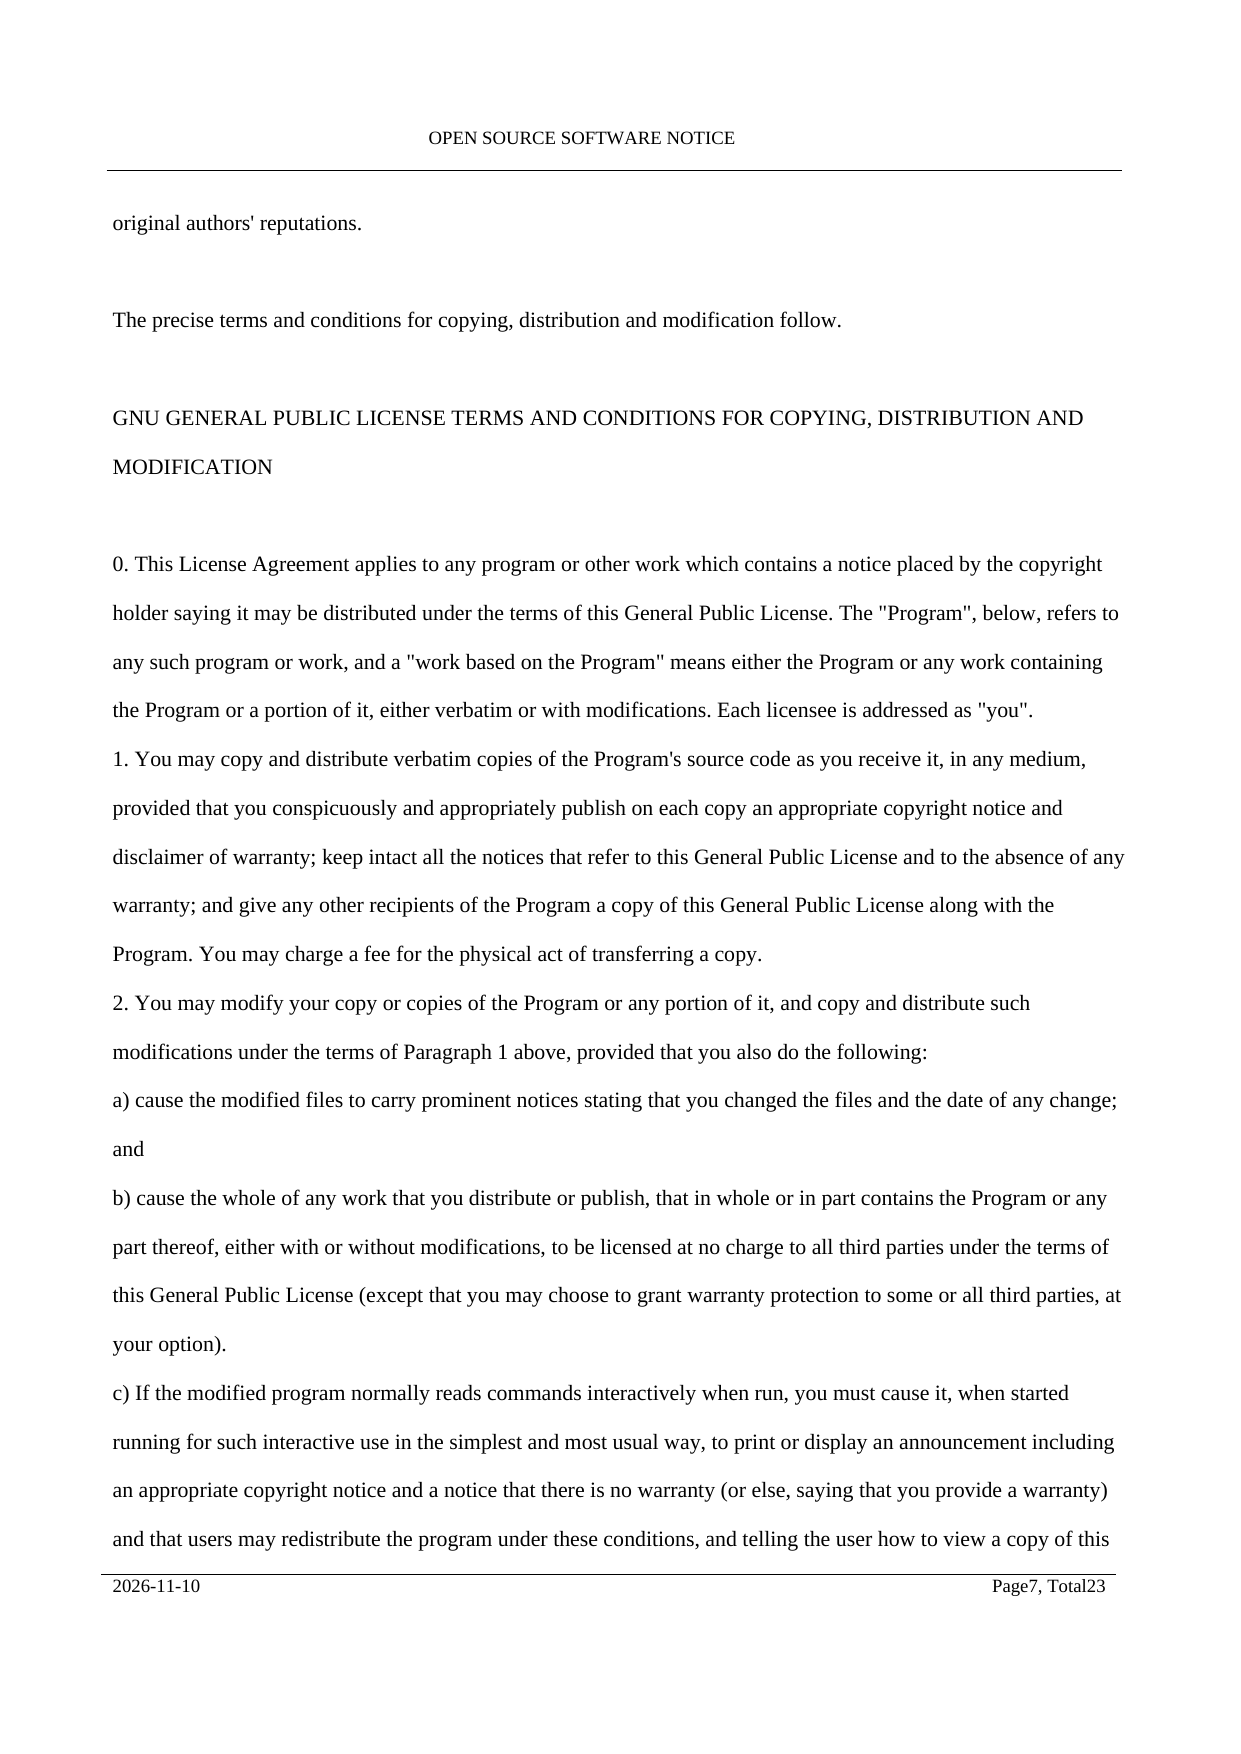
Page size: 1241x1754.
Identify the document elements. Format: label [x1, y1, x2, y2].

text [112, 206, 1128, 1555]
